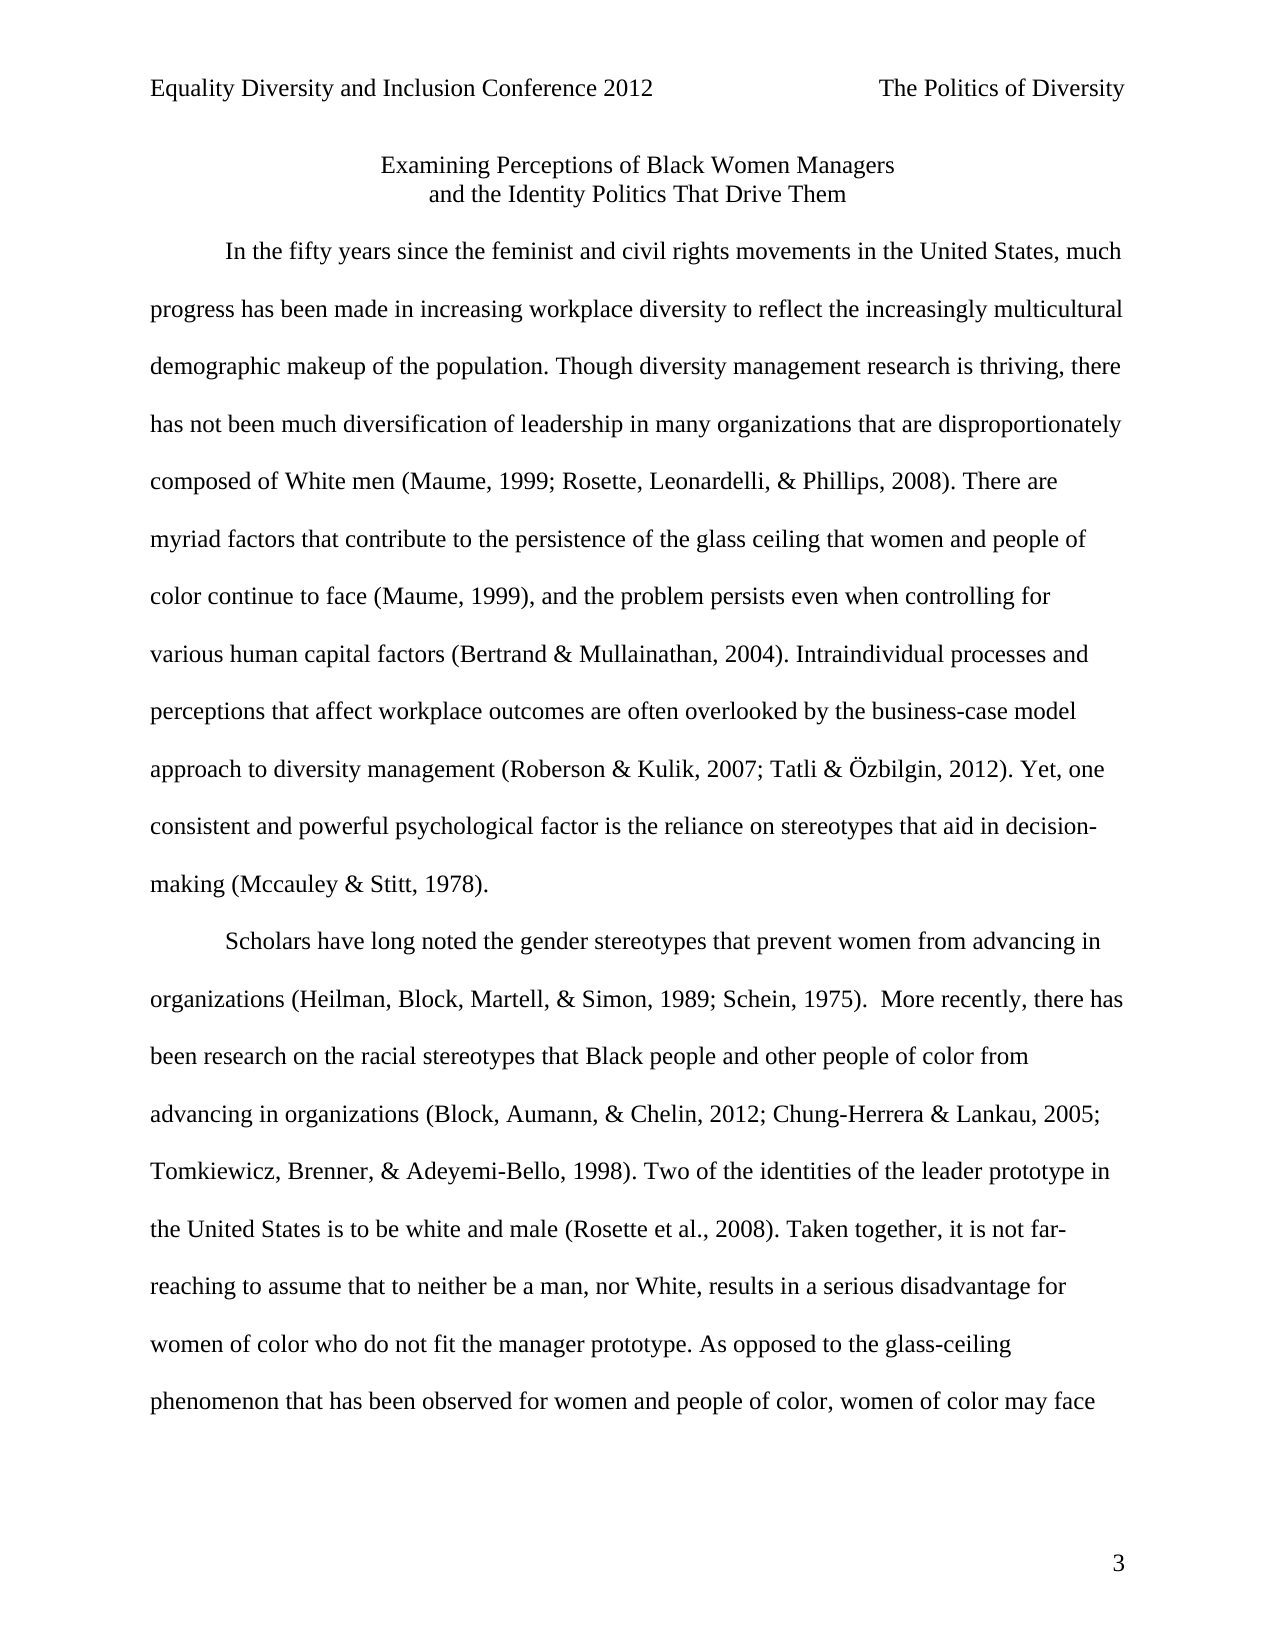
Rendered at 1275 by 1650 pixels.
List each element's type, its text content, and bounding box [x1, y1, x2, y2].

text Examining Perceptions of Black Women Managers [150, 150, 1125, 179]
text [150, 926, 1125, 1415]
text and the Identity Politics That Drive Them [150, 179, 1125, 207]
text In the fifty years since the feminist and civil rights movements in the United States, much progress has been made in increasing workplace diversity to reflect the increasingly multicultural demographic makeup of the population. Though diversity management research is thriving, there has not been much diversification of leadership in many organizations that are disproportionately composed of White men (Maume, 1999; Rosette, Leonardelli, & Phillips, 2008). There are myriad factors that contribute to the persistence of the glass ceiling that women and people of color continue to face (Maume, 1999), and the problem persists even when controlling for various human capital factors (Bertrand & Mullainathan, 2004). Intraindividual processes and perceptions that affect workplace outcomes are often overlooked by the business-case model approach to diversity management (Roberson & Kulik, 2007; Tatli & Özbilgin, 2012). Yet, one consistent and powerful psychological factor is the reliance on stereotypes that aid in decision-making (Mccauley & Stitt, 1978). [150, 236, 1125, 897]
